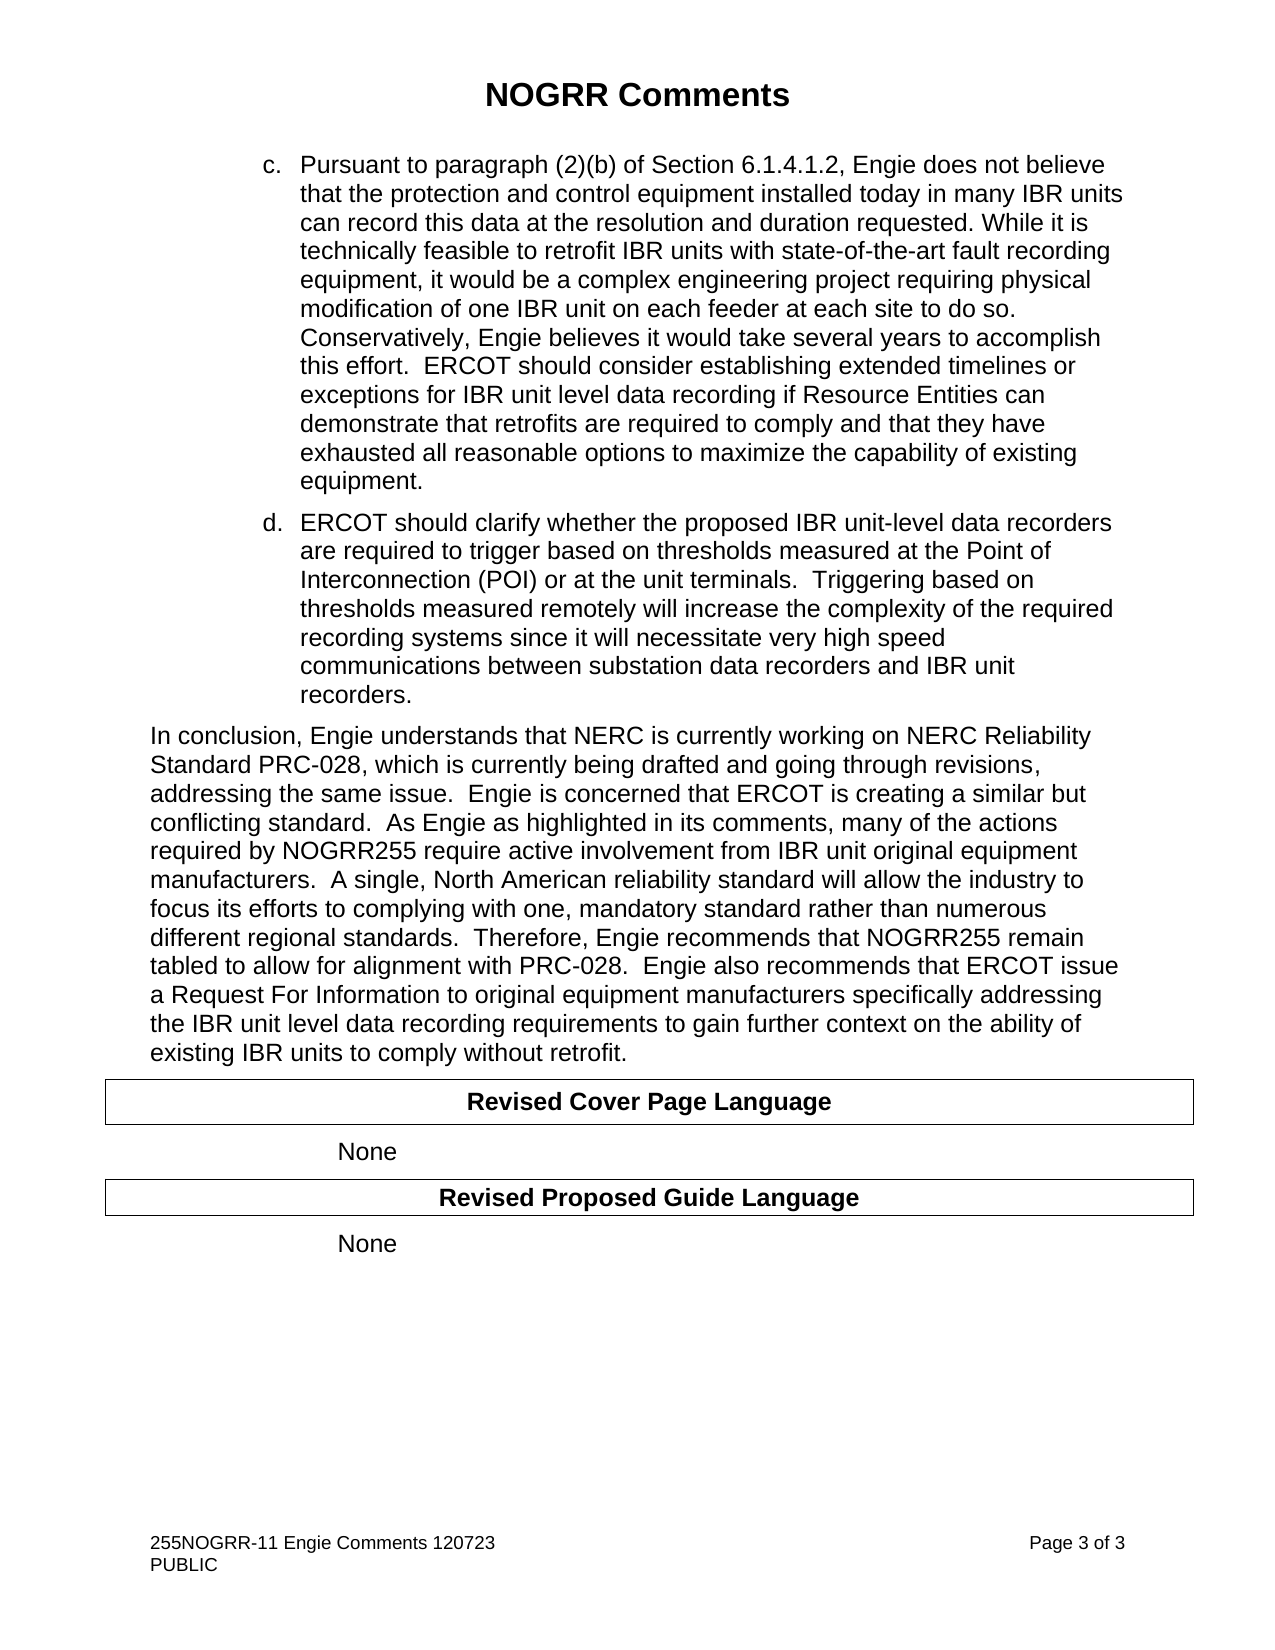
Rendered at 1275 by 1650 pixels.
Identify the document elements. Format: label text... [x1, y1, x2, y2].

list Pursuant to paragraph (2)(b) of Section 6.1.4.1.2, Engie does not believe that the protection and control equipment installed today in many IBR units can record this data at the resolution and duration requested. While it is technically feasible to retrofit IBR units with state-of-the-art fault recording equipment, it would be a complex engineering project requiring physical modification of one IBR unit on each feeder at each site to do so. Conservatively, Engie believes it would take several years to accomplish this effort. ERCOT should consider establishing extended timelines or exceptions for IBR unit level data recording if Resource Entities can demonstrate that retrofits are required to comply and that they have exhausted all reasonable options to maximize the capability of existing equipment. [262, 150, 1125, 495]
table_header Revised Cover Page Language [106, 1080, 1193, 1124]
text In conclusion, Engie understands that NERC is currently working on NERC Reliability Standard PRC-028, which is currently being drafted and going through revisions, addressing the same issue. Engie is concerned that ERCOT is creating a similar but conflicting standard. As Engie as highlighted in its comments, many of the actions required by NOGRR255 require active involvement from IBR unit original equipment manufacturers. A single, North American reliability standard will allow the industry to focus its efforts to complying with one, mandatory standard rather than numerous different regional standards. Therefore, Engie recommends that NOGRR255 remain tabled to allow for alignment with PRC-028. Engie also recommends that ERCOT issue a Request For Information to original equipment manufacturers specifically addressing the IBR unit level data recording requirements to gain further context on the ability of existing IBR units to comply without retrofit. [150, 721, 1125, 1066]
table_header Revised Proposed Guide Language [106, 1180, 1193, 1215]
text None [337, 1228, 1125, 1257]
text None [337, 1137, 1125, 1166]
list ERCOT should clarify whether the proposed IBR unit-level data recorders are required to trigger based on thresholds measured at the Point of Interconnection (POI) or at the unit terminals. Triggering based on thresholds measured remotely will increase the complexity of the required recording systems since it will necessitate very high speed communications between substation data recorders and IBR unit recorders. [262, 507, 1125, 709]
